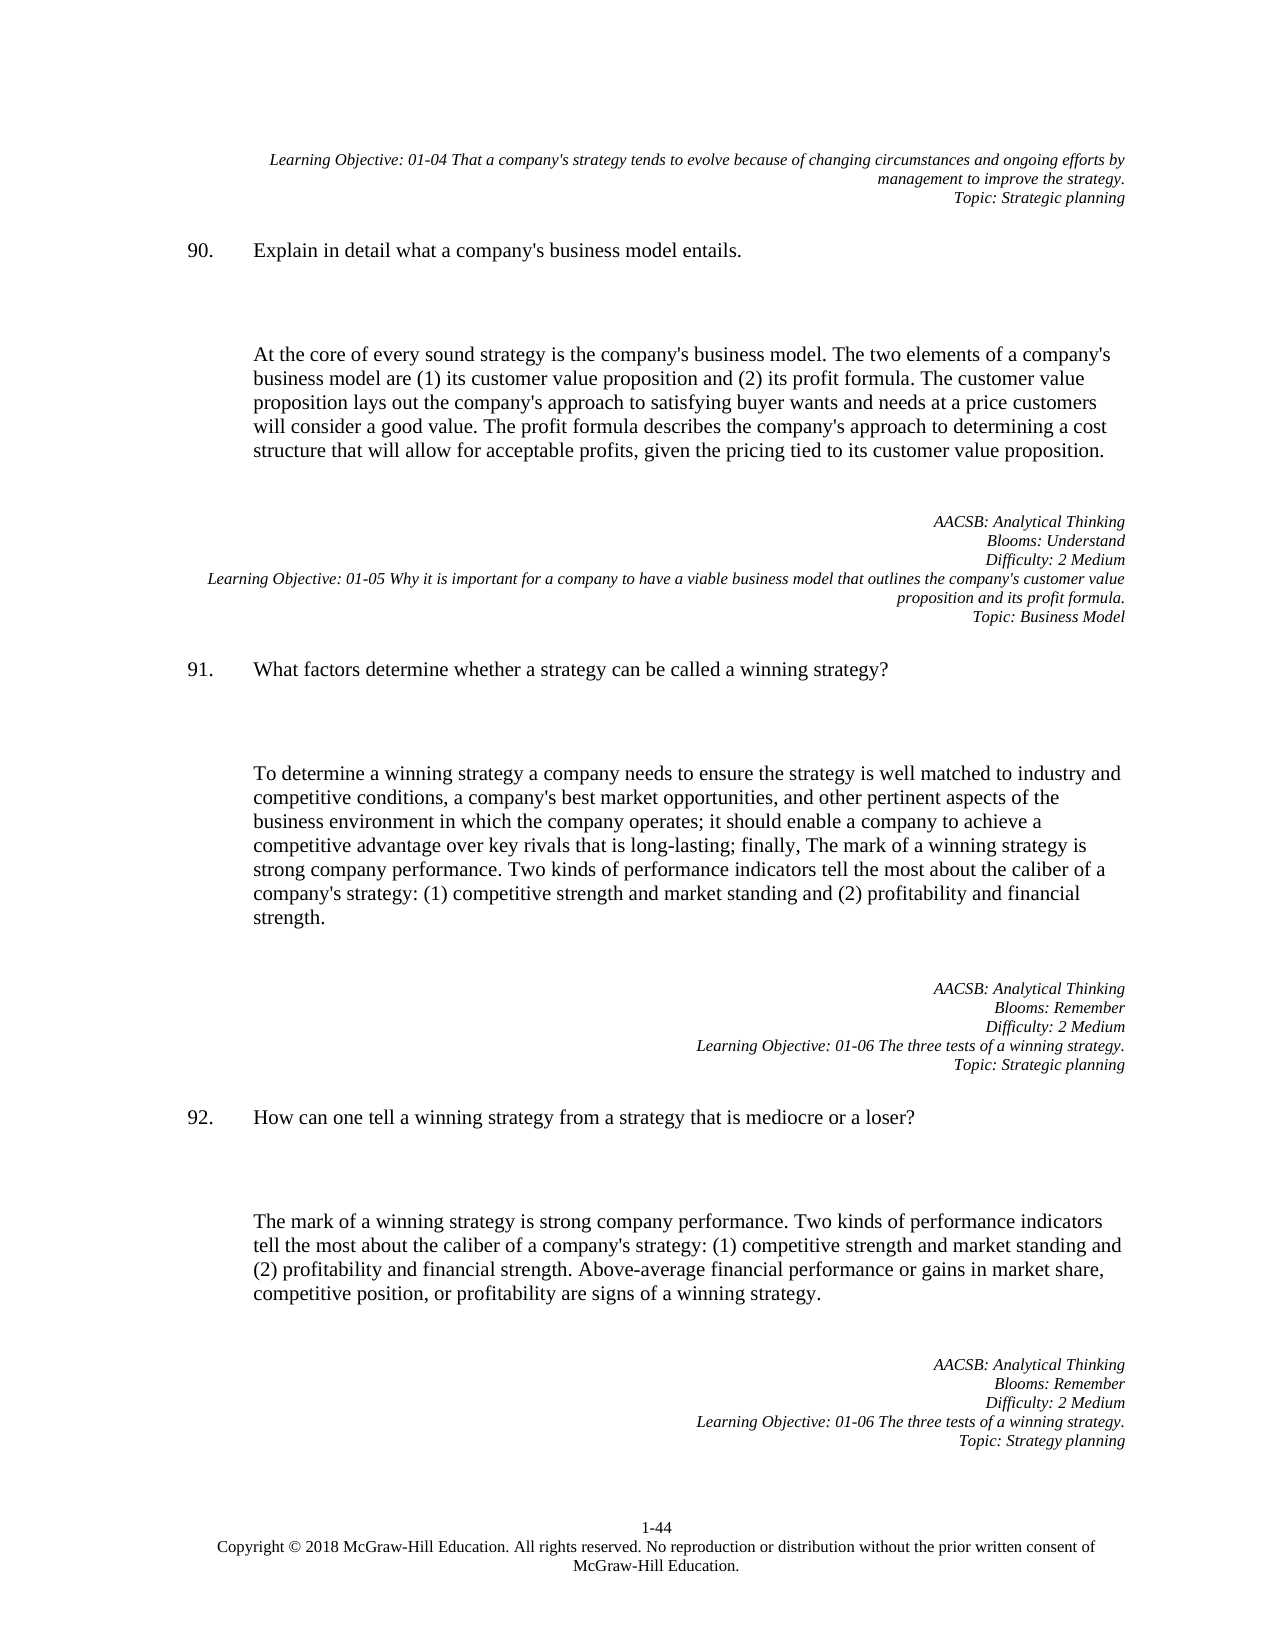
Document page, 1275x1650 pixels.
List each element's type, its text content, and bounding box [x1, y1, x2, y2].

table_header AACSB: Analytical Thinking Blooms: Remember Difficulty: 2 Medium Learning Objective: 01-06 The three tests of a winning strategy. Topic: Strategy planning [188, 1354, 1125, 1478]
table_header What factors determine whether a strategy can be called a winning strategy? To determine a winning strategy a company needs to ensure the strategy is well matched to industry and competitive conditions, a company's best market opportunities, and other pertinent aspects of the business environment in which the company operates; it should enable a company to achieve a competitive advantage over key rivals that is long-lasting; finally, The mark of a winning strategy is strong company performance. Two kinds of performance indicators tell the most about the caliber of a company's strategy: (1) competitive strength and market standing and (2) profitability and financial strength. [253, 657, 1125, 957]
table_header AACSB: Analytical Thinking Blooms: Remember Difficulty: 2 Medium Learning Objective: 01-06 The three tests of a winning strategy. Topic: Strategic planning [188, 979, 1125, 1102]
table_header 91. [188, 657, 253, 957]
table_header 92. [188, 1105, 253, 1333]
table_header 90. [188, 238, 253, 490]
table_header AACSB: Analytical Thinking Blooms: Understand Difficulty: 2 Medium Learning Objective: 01-05 Why it is important for a company to have a viable business model that outlines the company's customer value proposition and its profit formula. Topic: Business Model [188, 511, 1125, 654]
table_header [188, 150, 1125, 236]
table_header How can one tell a winning strategy from a strategy that is mediocre or a loser? The mark of a winning strategy is strong company performance. Two kinds of performance indicators tell the most about the caliber of a company's strategy: (1) competitive strength and market standing and (2) profitability and financial strength. Above-average financial performance or gains in market share, competitive position, or profitability are signs of a winning strategy. [253, 1105, 1125, 1333]
table_header Explain in detail what a company's business model entails. At the core of every sound strategy is the company's business model. The two elements of a company's business model are (1) its customer value proposition and (2) its profit formula. The customer value proposition lays out the company's approach to satisfying buyer wants and needs at a price customers will consider a good value. The profit formula describes the company's approach to determining a cost structure that will allow for acceptable profits, given the pricing tied to its customer value proposition. [253, 238, 1125, 490]
